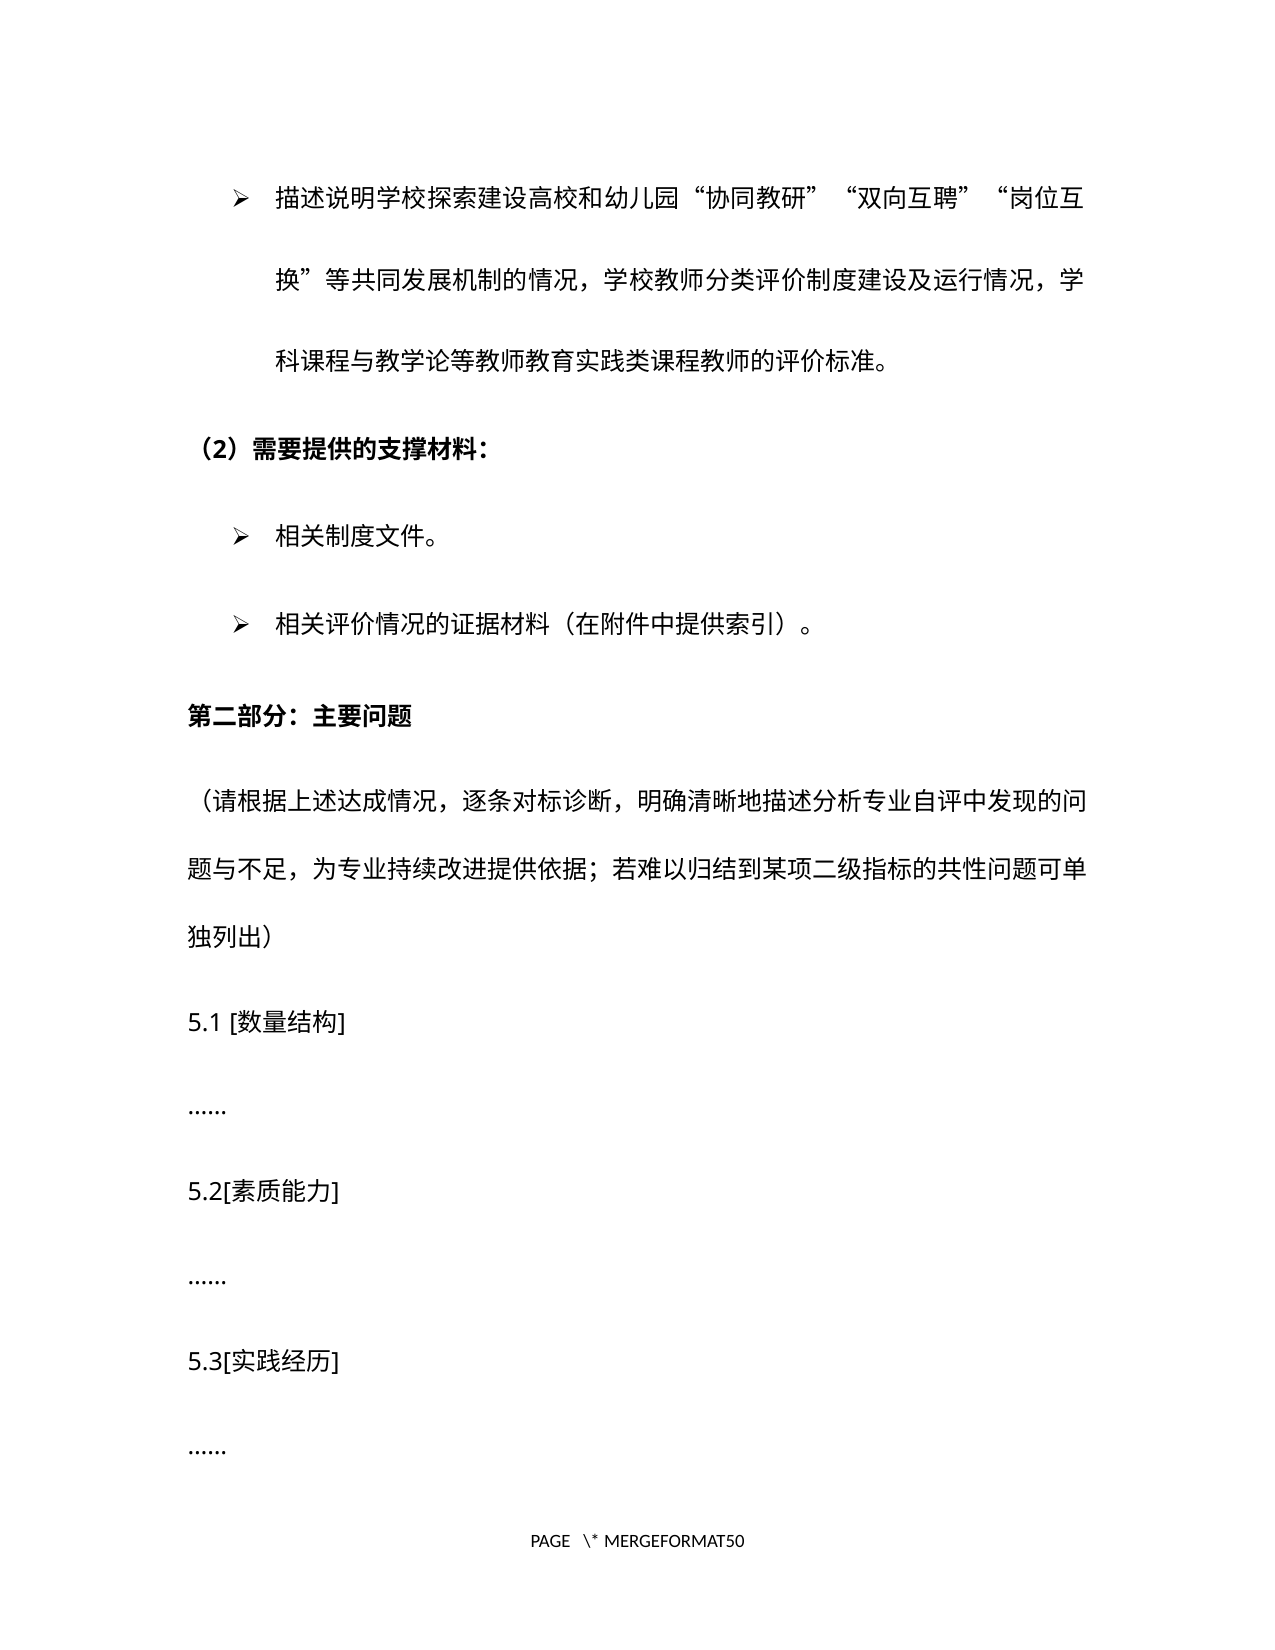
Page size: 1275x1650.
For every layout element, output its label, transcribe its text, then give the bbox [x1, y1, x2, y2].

list 相关制度文件。 [231, 501, 1087, 569]
subtitle 第二部分：主要问题 [187, 681, 1087, 748]
text 5.3[实践经历] [187, 1326, 1087, 1394]
text 5.1 [数量结构] [187, 986, 1087, 1054]
list 描述说明学校探索建设高校和幼儿园“协同教研”“双向互聘”“岗位互换”等共同发展机制的情况，学校教师分类评价制度建设及运行情况，学科课程与教学论等教师教育实践类课程教师的评价标准。 [231, 163, 1087, 394]
text （请根据上述达成情况，逐条对标诊断，明确清晰地描述分析专业自评中发现的问题与不足，为专业持续改进提供依据；若难以归结到某项二级指标的共性问题可单独列出） [187, 766, 1087, 969]
text …… [187, 1071, 1087, 1139]
text …… [187, 1411, 1087, 1479]
text 5.2[素质能力] [187, 1156, 1087, 1224]
text …… [187, 1241, 1087, 1309]
text （2）需要提供的支撑材料： [187, 413, 1087, 481]
list 相关评价情况的证据材料（在附件中提供索引）。 [231, 588, 1087, 656]
